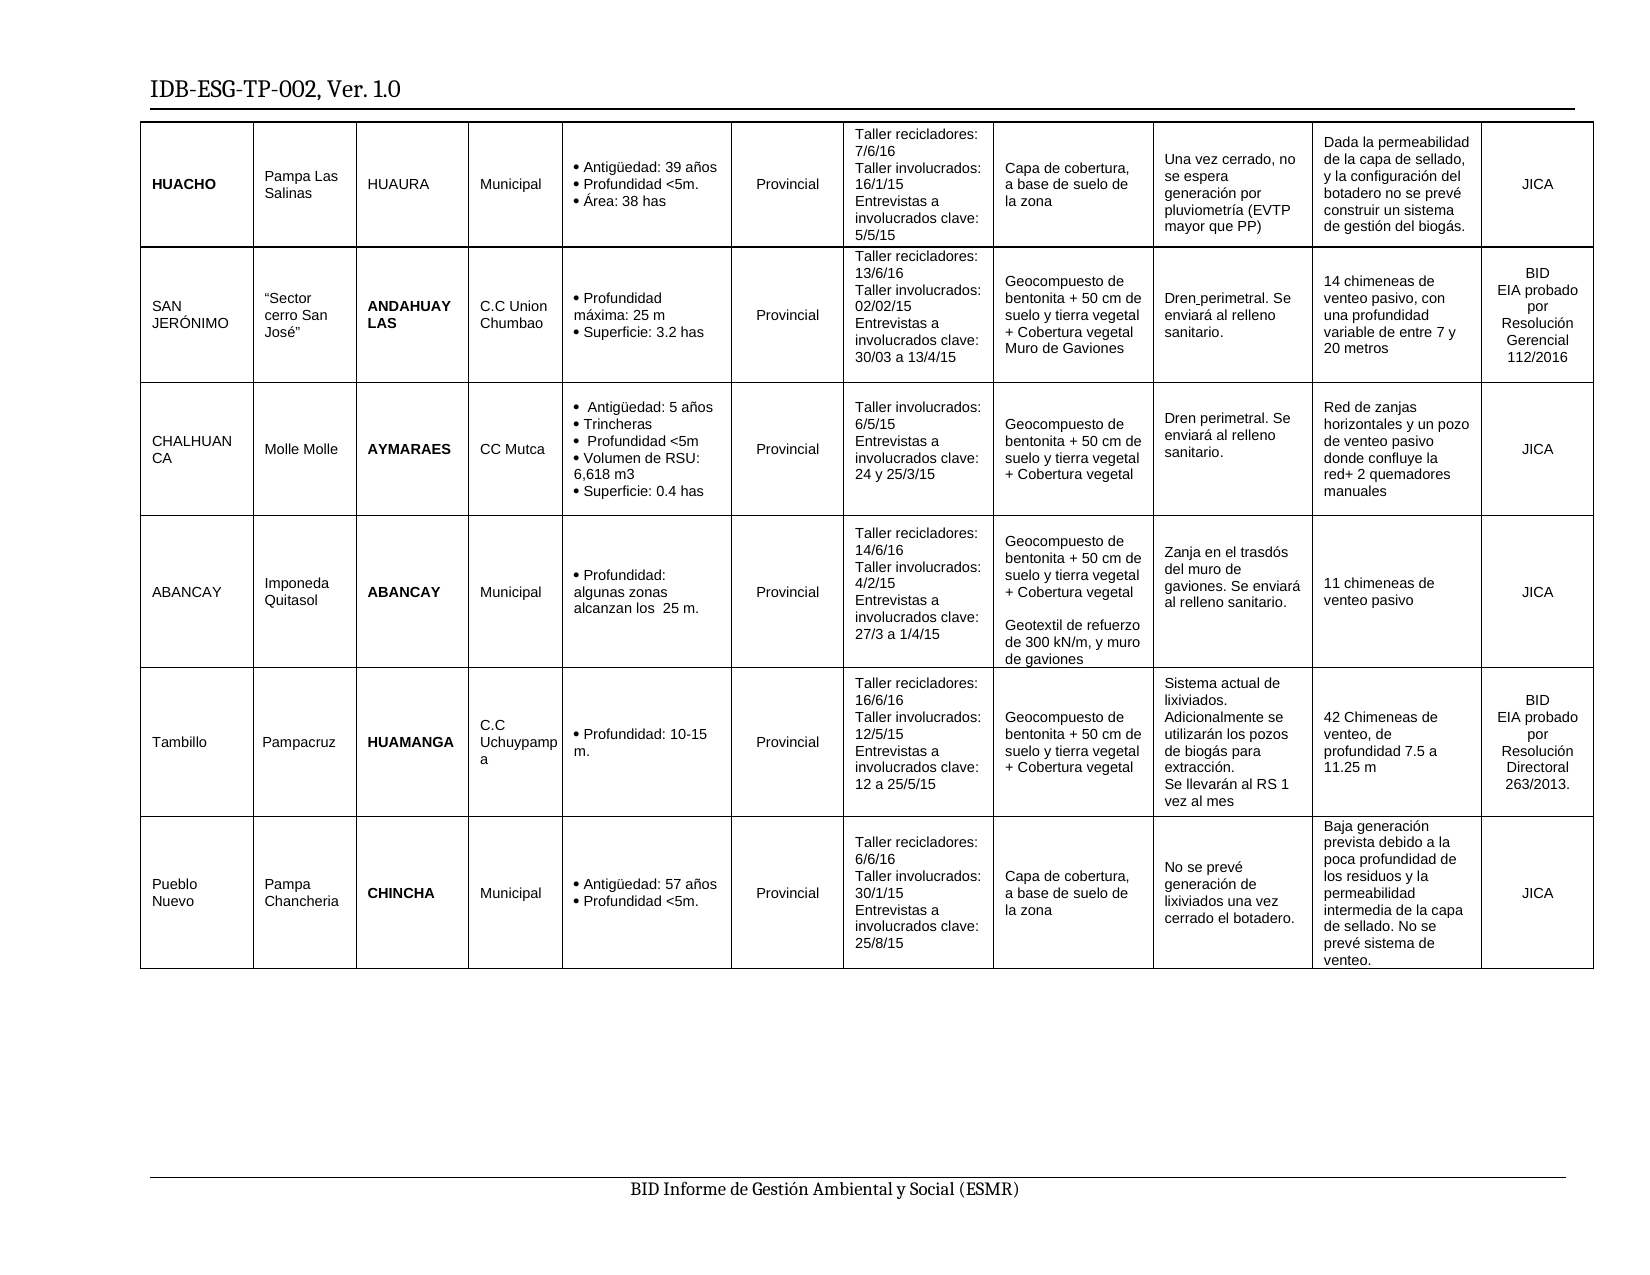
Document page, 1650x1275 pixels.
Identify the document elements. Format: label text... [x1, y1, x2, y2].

table_cell 11 chimeneas de venteo pasivo [1313, 516, 1481, 667]
table_cell Geocompuesto de bentonita + 50 cm de suelo y tierra vegetal + Cobertura vegetal [994, 668, 1153, 816]
table_cell Pampa Chancheria [254, 817, 356, 968]
table_cell HUAMANGA [357, 668, 468, 816]
table_cell Provincial [732, 668, 843, 816]
table_cell Molle Molle [254, 383, 356, 515]
table_cell Provincial [732, 123, 843, 246]
table_cell C.C Union Chumbao [469, 248, 562, 382]
table_cell Capa de cobertura, a base de suelo de la zona [994, 817, 1153, 968]
table_cell SAN JERÓNIMO [141, 248, 253, 382]
table_cell Taller recicladores: 16/6/16 Taller involucrados: 12/5/15 Entrevistas a involucrados clave: 12 a 25/5/15 [844, 668, 993, 816]
table_cell Taller recicladores: 6/6/16 Taller involucrados: 30/1/15 Entrevistas a involucrados clave: 25/8/15 [844, 817, 993, 968]
table_cell Zanja en el trasdós del muro de gaviones. Se enviará al relleno sanitario. [1154, 516, 1312, 667]
table_cell ABANCAY [141, 516, 253, 667]
table_cell Provincial [732, 248, 843, 382]
table_cell Taller recicladores: 7/6/16 Taller involucrados: 16/1/15 Entrevistas a involucrados clave: 5/5/15 [844, 123, 993, 246]
table_cell 42 Chimeneas de venteo, de profundidad 7.5 a 11.25 m [1313, 668, 1481, 816]
table_cell Provincial [732, 516, 843, 667]
table_cell CC Mutca [469, 383, 562, 515]
table_cell Tambillo [141, 668, 253, 816]
table_cell No se prevé generación de lixiviados una vez cerrado el botadero. [1154, 817, 1312, 968]
table_cell Municipal [469, 817, 562, 968]
table_cell Sistema actual de lixiviados. Adicionalmente se utilizarán los pozos de biogás para extracción. Se llevarán al RS 1 vez al mes [1154, 668, 1312, 816]
table_cell JICA [1482, 817, 1593, 968]
table_cell Taller recicladores: 13/6/16 Taller involucrados: 02/02/15 Entrevistas a involucrados clave: 30/03 a 13/4/15 [844, 248, 993, 382]
table_cell HUACHO [141, 123, 253, 246]
table_cell JICA [1482, 123, 1593, 246]
table_cell ANDAHUAYLAS [357, 248, 468, 382]
table_cell CHALHUANCA [141, 383, 253, 515]
table_cell Profundidad: algunas zonas alcanzan los 25 m. [563, 516, 731, 667]
table_cell Profundidad: 10-15 m. [563, 668, 731, 816]
table_cell Pueblo Nuevo [141, 817, 253, 968]
table_cell Dren perimetral. Se enviará al relleno sanitario. [1154, 248, 1312, 382]
table_cell Dada la permeabilidad de la capa de sellado, y la configuración del botadero no se prevé construir un sistema de gestión del biogás. [1313, 123, 1481, 246]
table_cell Municipal [469, 516, 562, 667]
table_cell Red de zanjas horizontales y un pozo de venteo pasivo donde confluye la red+ 2 quemadores manuales [1313, 383, 1481, 515]
table_cell Pampa Las Salinas [254, 123, 356, 246]
table_cell Municipal [469, 123, 562, 246]
table_cell Antigüedad: 57 años Profundidad <5m. [563, 817, 731, 968]
table_cell Profundidad máxima: 25 m Superficie: 3.2 has [563, 248, 731, 382]
table_cell BID EIA probado por Resolución Gerencial 112/2016 [1482, 248, 1593, 382]
table_cell Dren perimetral. Se enviará al relleno sanitario. [1154, 383, 1312, 515]
table_cell ABANCAY [357, 516, 468, 667]
table_cell Provincial [732, 817, 843, 968]
table_cell Imponeda Quitasol [254, 516, 356, 667]
table_cell Capa de cobertura, a base de suelo de la zona [994, 123, 1153, 246]
table_cell JICA [1482, 383, 1593, 515]
table_cell C.C Uchuypampa [469, 668, 562, 816]
table_cell “Sector cerro San José” [254, 248, 356, 382]
table_cell Geocompuesto de bentonita + 50 cm de suelo y tierra vegetal + Cobertura vegetal Muro de Gaviones [994, 248, 1153, 382]
table_cell Antigüedad: 5 años Trincheras Profundidad <5m Volumen de RSU: 6,618 m3 Superficie: 0.4 has [563, 383, 731, 515]
table_cell CHINCHA [357, 817, 468, 968]
table_cell Antigüedad: 39 años Profundidad <5m. Área: 38 has [563, 123, 731, 246]
table_cell Provincial [732, 383, 843, 515]
table_cell AYMARAES [357, 383, 468, 515]
table_cell Pampacruz [254, 668, 356, 816]
table_cell 14 chimeneas de venteo pasivo, con una profundidad variable de entre 7 y 20 metros [1313, 248, 1481, 382]
table_cell Una vez cerrado, no se espera generación por pluviometría (EVTP mayor que PP) [1154, 123, 1312, 246]
table_cell HUAURA [357, 123, 468, 246]
table_cell Geocompuesto de bentonita + 50 cm de suelo y tierra vegetal + Cobertura vegetal Geotextil de refuerzo de 300 kN/m, y muro de gaviones [994, 516, 1153, 667]
table_cell Taller recicladores: 14/6/16 Taller involucrados: 4/2/15 Entrevistas a involucrados clave: 27/3 a 1/4/15 [844, 516, 993, 667]
table_cell Geocompuesto de bentonita + 50 cm de suelo y tierra vegetal + Cobertura vegetal [994, 383, 1153, 515]
table_cell BID EIA probado por Resolución Directoral 263/2013. [1482, 668, 1593, 816]
table_cell Baja generación prevista debido a la poca profundidad de los residuos y la permeabilidad intermedia de la capa de sellado. No se prevé sistema de venteo. [1313, 817, 1481, 968]
table_cell Taller involucrados: 6/5/15 Entrevistas a involucrados clave: 24 y 25/3/15 [844, 383, 993, 515]
table_cell JICA [1482, 516, 1593, 667]
